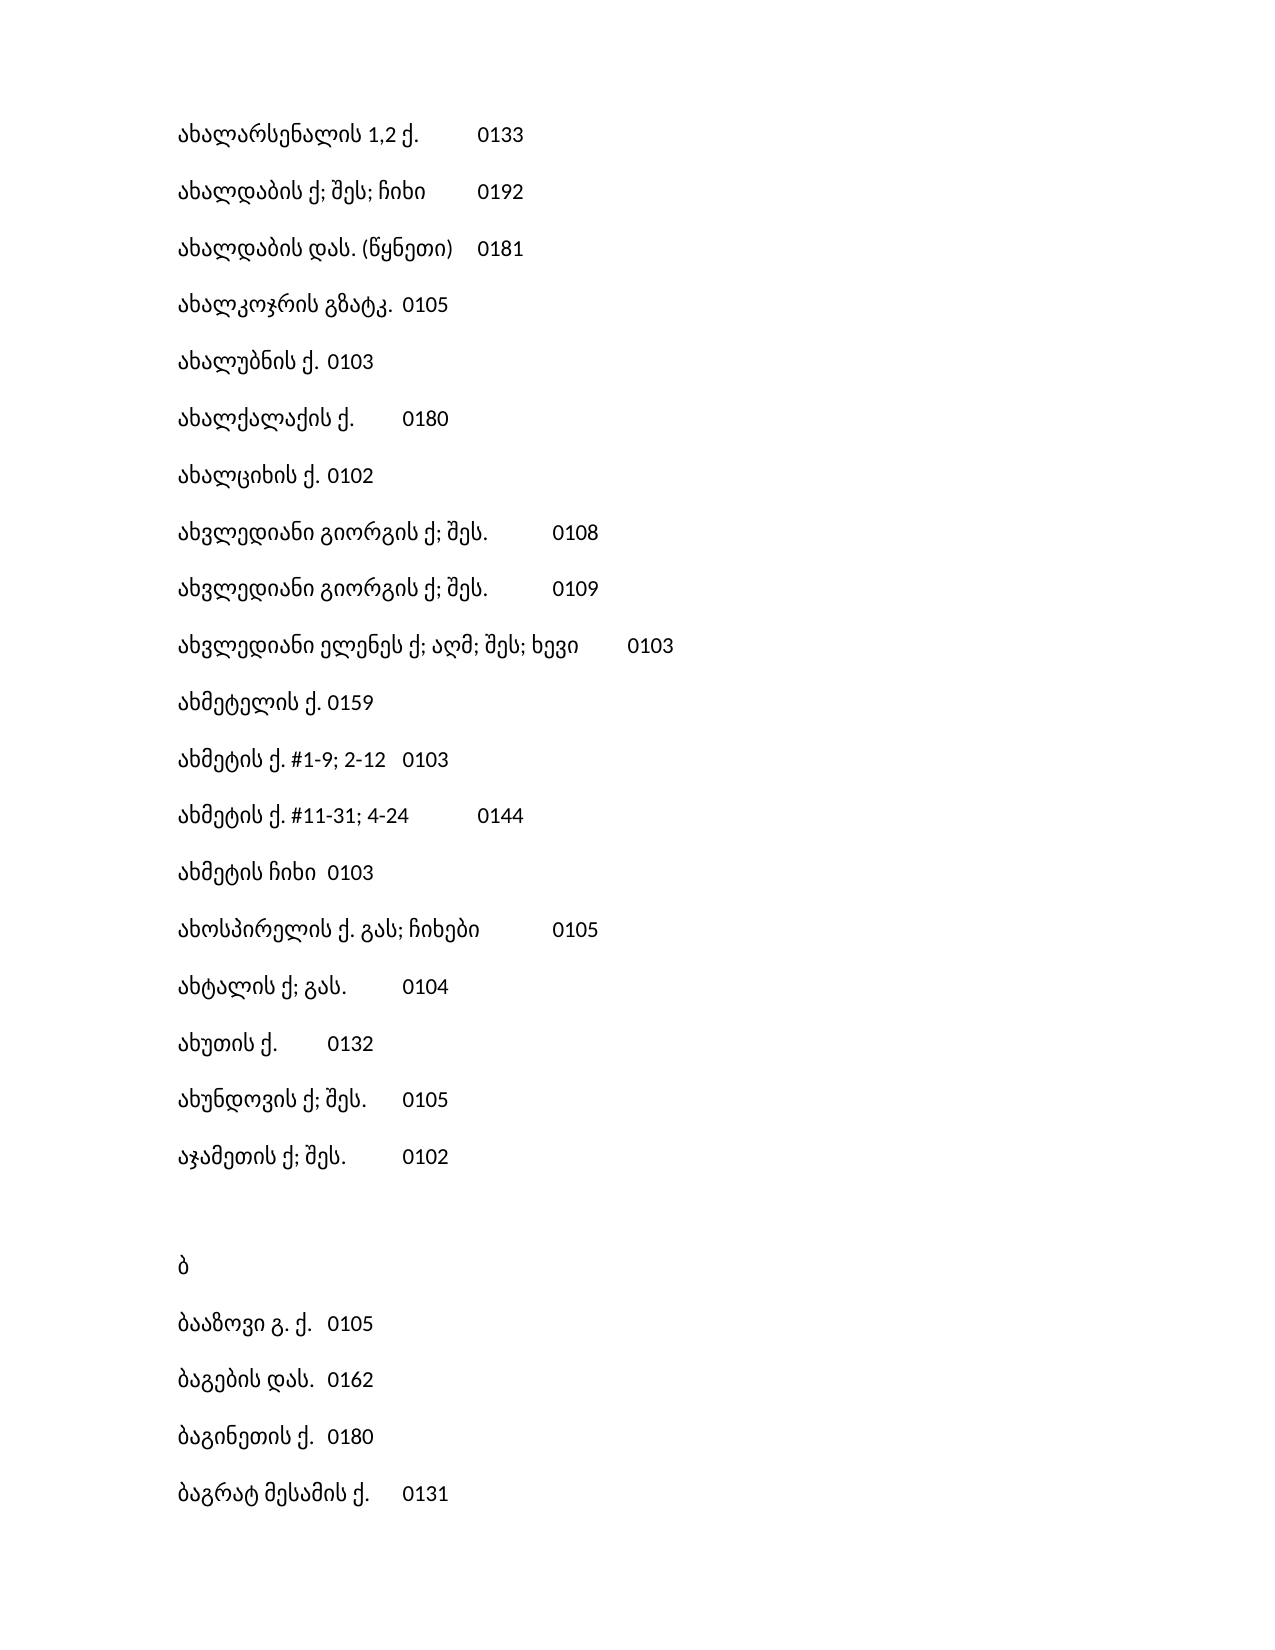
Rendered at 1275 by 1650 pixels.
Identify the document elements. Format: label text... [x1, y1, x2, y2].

text ახმეტელის ქ. 0159 [177, 686, 1186, 717]
text ახვლედიანი გიორგის ქ; შეს. 0108 [177, 516, 1186, 547]
text ახალდაბის დას. (წყნეთი) 0181 [177, 232, 1186, 263]
text ახუნდოვის ქ; შეს. 0105 [177, 1083, 1186, 1114]
text ბაგების დას. 0162 [177, 1363, 1186, 1394]
text ახალარსენალის 1,2 ქ. 0133 [177, 118, 1186, 149]
text ბაგრატ მესამის ქ. 0131 [177, 1477, 1186, 1508]
text ახალციხის ქ. 0102 [177, 459, 1186, 490]
text ახმეტის ქ. #1-9; 2-12 0103 [177, 743, 1186, 774]
text ახვლედიანი ელენეს ქ; აღმ; შეს; ხევი 0103 [177, 629, 1186, 660]
text ბააზოვი გ. ქ. 0105 [177, 1307, 1186, 1338]
text ახმეტის ჩიხი 0103 [177, 856, 1186, 887]
text ახმეტის ქ. #11-31; 4-24 0144 [177, 799, 1186, 831]
text ბაგინეთის ქ. 0180 [177, 1420, 1186, 1451]
text ახალქალაქის ქ. 0180 [177, 402, 1186, 433]
text ბ [177, 1250, 1186, 1281]
text ახვლედიანი გიორგის ქ; შეს. 0109 [177, 572, 1186, 603]
text ახალუბნის ქ. 0103 [177, 345, 1186, 376]
text აჯამეთის ქ; შეს. 0102 [177, 1140, 1186, 1171]
text ახუთის ქ. 0132 [177, 1026, 1186, 1058]
text ახალდაბის ქ; შეს; ჩიხი 0192 [177, 175, 1186, 206]
text ახტალის ქ; გას. 0104 [177, 970, 1186, 1001]
text ახოსპირელის ქ. გას; ჩიხები 0105 [177, 913, 1186, 944]
text ახალკოჯრის გზატკ. 0105 [177, 288, 1186, 320]
